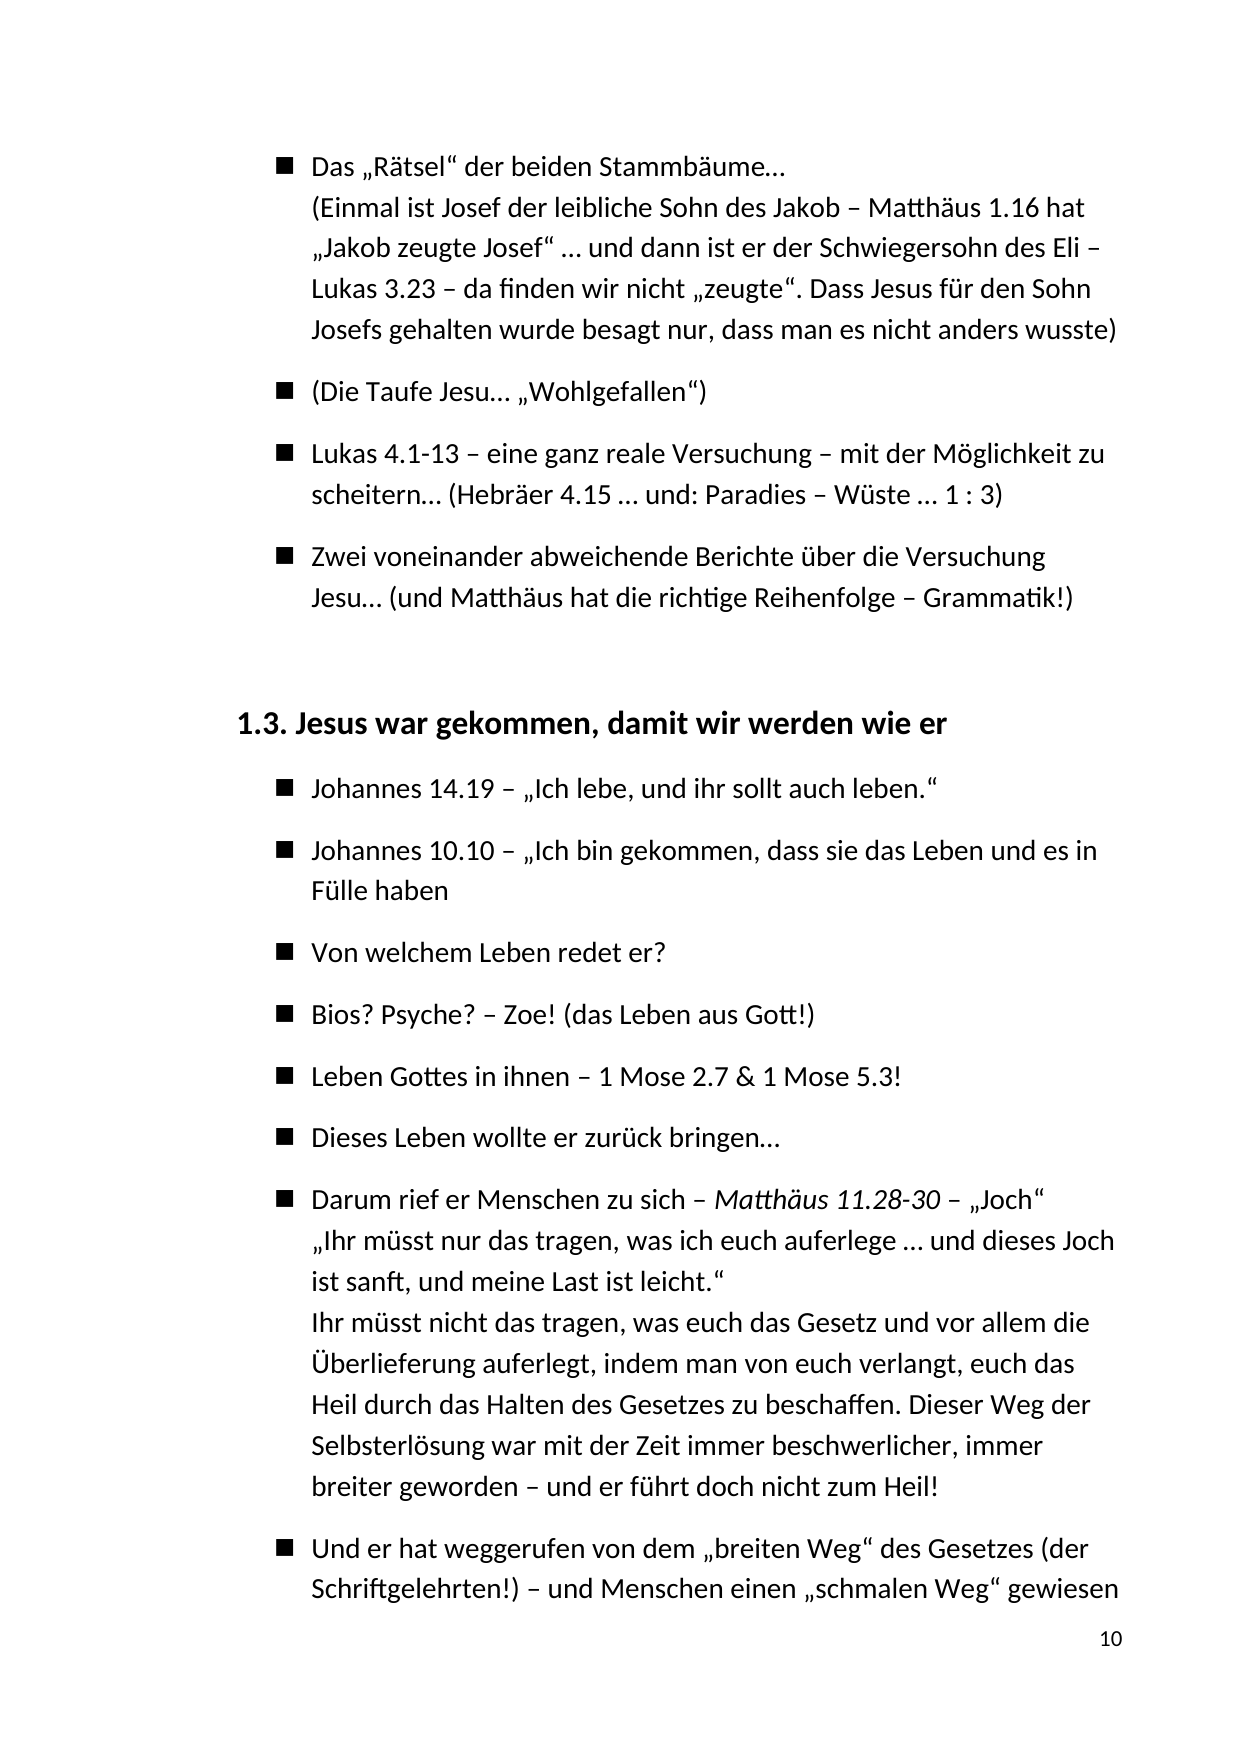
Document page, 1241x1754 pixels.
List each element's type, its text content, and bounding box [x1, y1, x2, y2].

list Zwei voneinander abweichende Berichte über die Versuchung Jesu… (und Matthäus hat die richtige Reihenfolge – Grammatik!) [274, 538, 1122, 614]
list Dieses Leben wollte er zurück bringen… [274, 1119, 1122, 1155]
list Lukas 4.1-13 – eine ganz reale Versuchung – mit der Möglichkeit zu scheitern… (Hebräer 4.15 … und: Paradies – Wüste … 1 : 3) [274, 435, 1122, 512]
list Johannes 10.10 – „Ich bin gekommen, dass sie das Leben und es in Fülle haben [274, 832, 1122, 908]
list Das „Rätsel“ der beiden Stammbäume… (Einmal ist Josef der leibliche Sohn des Jakob – Matthäus 1.16 hat „Jakob zeugte Josef“ … und dann ist er der Schwiegersohn des Eli – Lukas 3.23 – da finden wir nicht „zeugte“. Dass Jesus für den Sohn Josefs gehalten wurde besagt nur, dass man es nicht anders wusste) [274, 148, 1122, 347]
list Bios? Psyche? – Zoe! (das Leben aus Gott!) [274, 996, 1122, 1032]
list Johannes 14.19 – „Ich lebe, und ihr sollt auch leben.“ [274, 770, 1122, 805]
list Darum rief er Menschen zu sich – Matthäus 11.28-30 – „Joch“ „Ihr müsst nur das tragen, was ich euch auferlege … und dieses Joch ist sanft, und meine Last ist leicht.“ Ihr müsst nicht das tragen, was euch das Gesetz und vor allem die Überlieferung auferlegt, indem man von euch verlangt, euch das Heil durch das Halten des Gesetzes zu beschaffen. Dieser Weg der Selbsterlösung war mit der Zeit immer beschwerlicher, immer breiter geworden – und er führt doch nicht zum Heil! [274, 1181, 1122, 1503]
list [274, 1530, 1122, 1606]
list Von welchem Leben redet er? [274, 934, 1122, 970]
text 1.3. Jesus war gekommen, damit wir werden wie er [236, 702, 1122, 743]
list (Die Taufe Jesu… „Wohlgefallen“) [274, 373, 1122, 409]
list Leben Gottes in ihnen – 1 Mose 2.7 & 1 Mose 5.3! [274, 1058, 1122, 1093]
